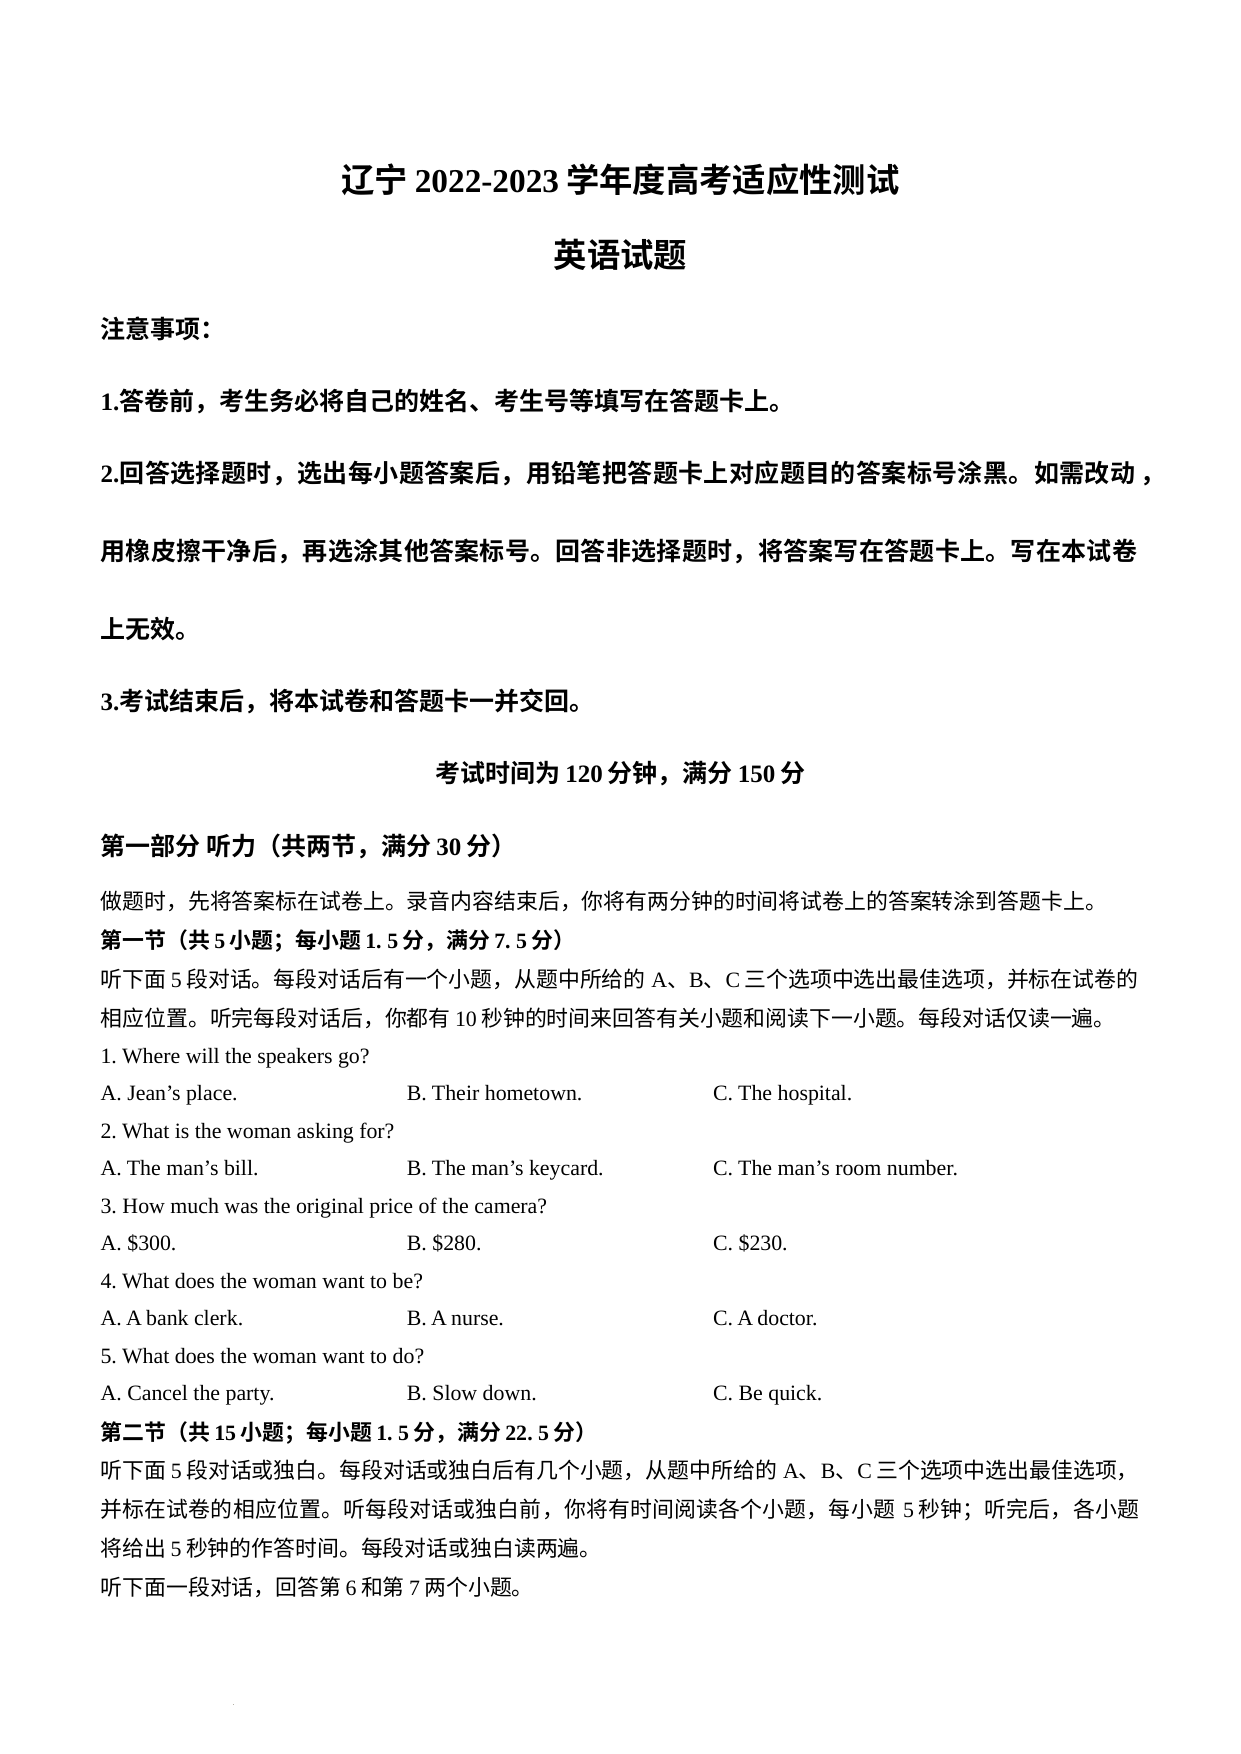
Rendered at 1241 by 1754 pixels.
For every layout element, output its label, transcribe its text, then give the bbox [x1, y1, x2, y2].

text 3. How much was the original price of the camera? [100, 1189, 1140, 1222]
text A. Cancel the party. B. Slow down. C. Be quick. [100, 1377, 1140, 1409]
text 辽宁2022-2023学年度高考适应性测试 [100, 146, 1140, 211]
text 1. Where will the speakers go? [100, 1039, 1140, 1072]
text 做题时，先将答案标在试卷上。录音内容结束后，你将有两分钟的时间将试卷上的答案转涂到答题卡上。 [100, 884, 1140, 916]
text 考试时间为120分钟，满分150分 [100, 739, 1140, 804]
text 听下面5段对话。每段对话后有一个小题，从题中所给的A、B、C三个选项中选出最佳选项，并标在试卷的相应位置。听完每段对话后，你都有10秒钟的时间来回答有关小题和阅读下一小题。每段对话仅读一遍。 [100, 961, 1140, 1033]
text A. A bank clerk. B. A nurse. C. A doctor. [100, 1302, 1140, 1334]
text 第二节（共15小题；每小题1. 5分，满分22. 5分） [100, 1414, 1140, 1447]
text 英语试题 [100, 220, 1140, 285]
text 第一节（共5小题；每小题1. 5分，满分7. 5分） [100, 923, 1140, 955]
text 5. What does the woman want to do? [100, 1339, 1140, 1372]
text 2.回答选择题时，选出每小题答案后，用铅笔把答题卡上对应题目的答案标号涂黑。如需改动，用橡皮擦干净后，再选涂其他答案标号。回答非选择题时，将答案写在答题卡上。写在本试卷上无效。 [100, 439, 1140, 660]
text 听下面5段对话或独白。每段对话或独白后有几个小题，从题中所给的A、B、C三个选项中选出最佳选项，并标在试卷的相应位置。听每段对话或独白前，你将有时间阅读各个小题，每小题5秒钟；听完后，各小题将给出5秒钟的作答时间。每段对话或独白读两遍。 [100, 1453, 1140, 1563]
text A. Jean’s place. B. Their hometown. C. The hospital. [100, 1077, 1140, 1109]
text 3.考试结束后，将本试卷和答题卡一并交回。 [100, 667, 1140, 732]
text 注意事项： [100, 295, 1140, 360]
text 4. What does the woman want to be? [100, 1264, 1140, 1297]
text 听下面一段对话，回答第6和第7两个小题。 [100, 1569, 1140, 1602]
text A. $300. B. $280. C. $230. [100, 1227, 1140, 1259]
text 2. What is the woman asking for? [100, 1114, 1140, 1147]
text 第一部分 听力（共两节，满分30分） [100, 812, 1140, 877]
text 1.答卷前，考生务必将自己的姓名、考生号等填写在答题卡上。 [100, 367, 1140, 432]
text A. The man’s bill. B. The man’s keycard. C. The man’s room number. [100, 1152, 1140, 1184]
